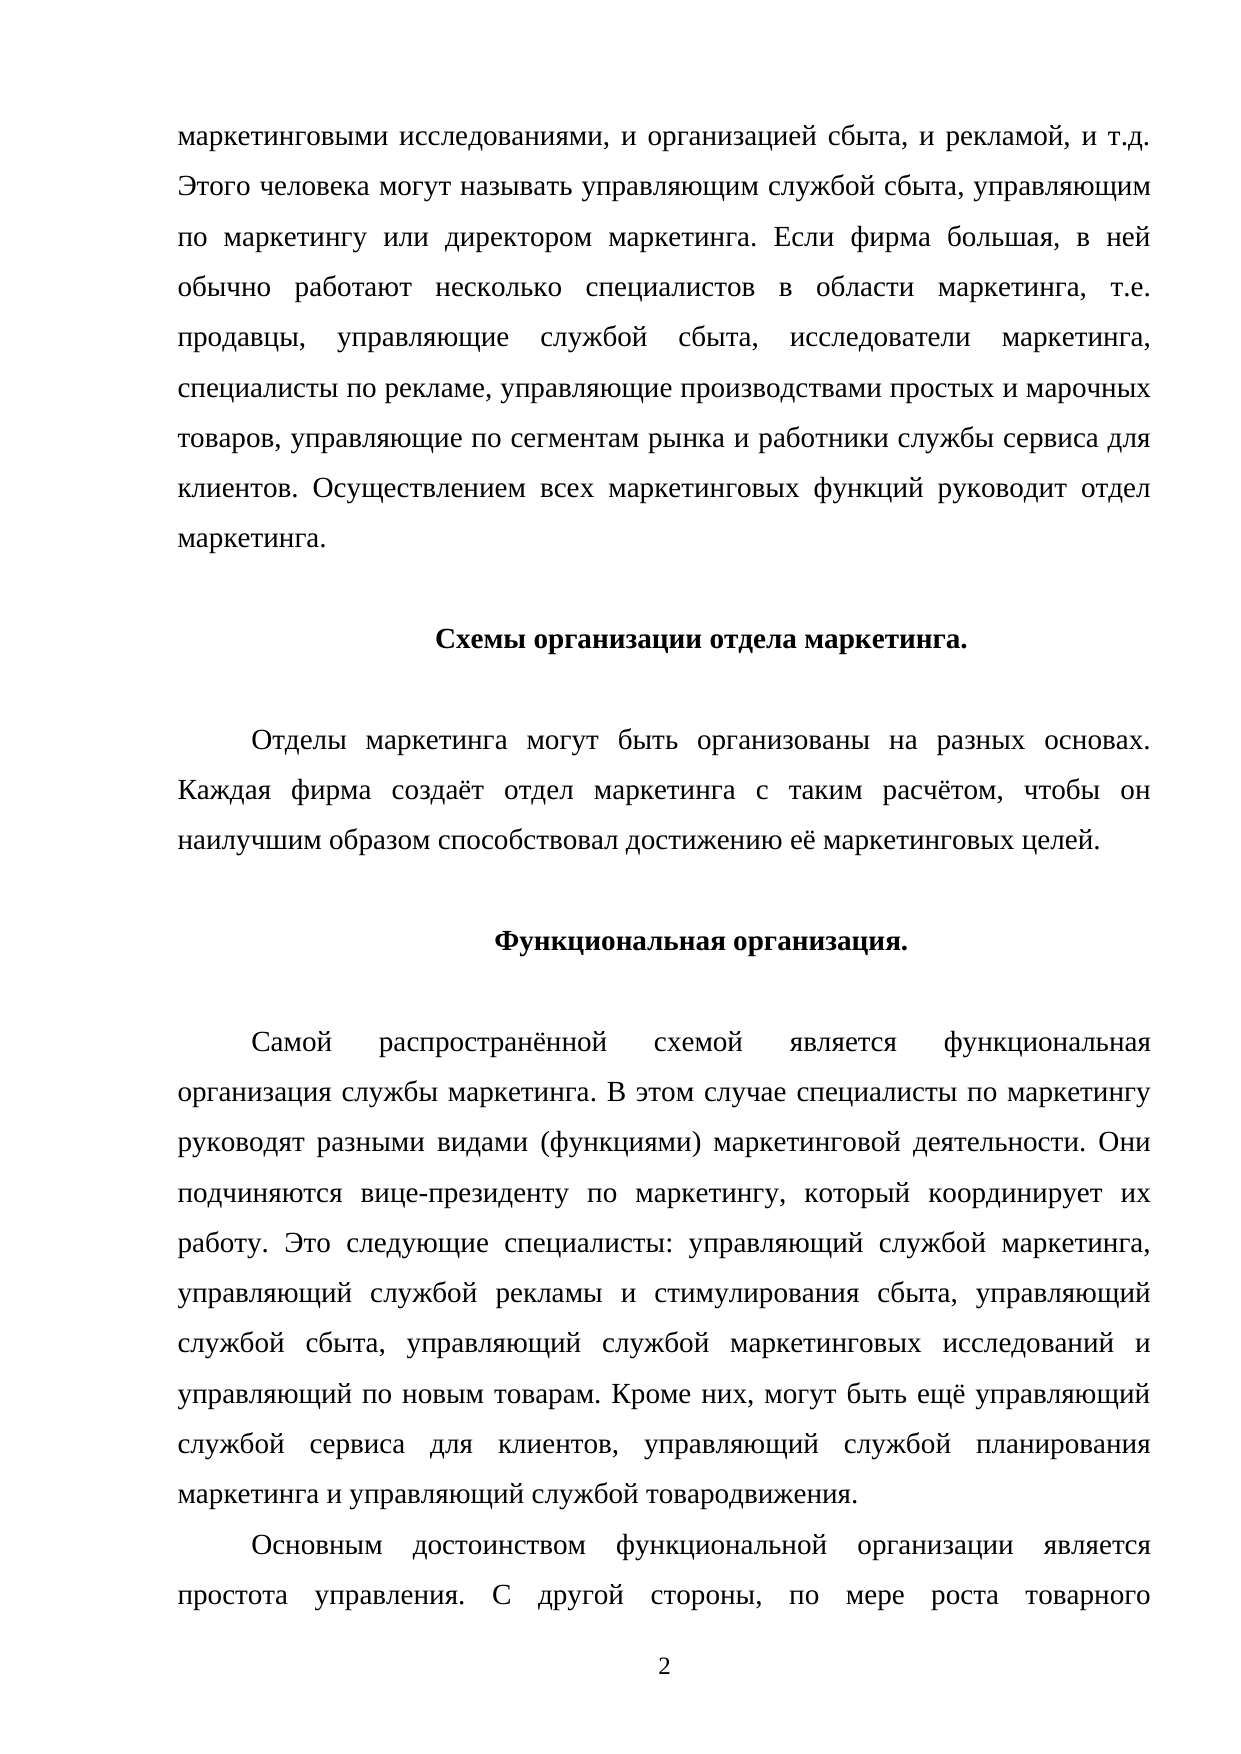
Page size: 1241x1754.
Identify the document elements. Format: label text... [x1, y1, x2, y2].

text Отделы маркетинга могут быть организованы на разных основах. Каждая фирма создаёт отдел маркетинга с таким расчётом, чтобы он наилучшим образом способствовал достижению её маркетинговых целей. [177, 722, 1152, 856]
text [177, 118, 1152, 554]
text Функциональная организация. [177, 923, 1152, 957]
text Схемы организации отдела маркетинга. [177, 621, 1152, 655]
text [177, 1527, 1152, 1611]
text Самой распространённой схемой является функциональная организация службы маркетинга. В этом случае специалисты по маркетингу руководят разными видами (функциями) маркетинговой деятельности. Они подчиняются вице-президенту по маркетингу, который координирует их работу. Это следующие специалисты: управляющий службой маркетинга, управляющий службой рекламы и стимулирования сбыта, управляющий службой сбыта, управляющий службой маркетинговых исследований и управляющий по новым товарам. Кроме них, могут быть ещё управляющий службой сервиса для клиентов, управляющий службой планирования маркетинга и управляющий службой товародвижения. [177, 1024, 1152, 1510]
